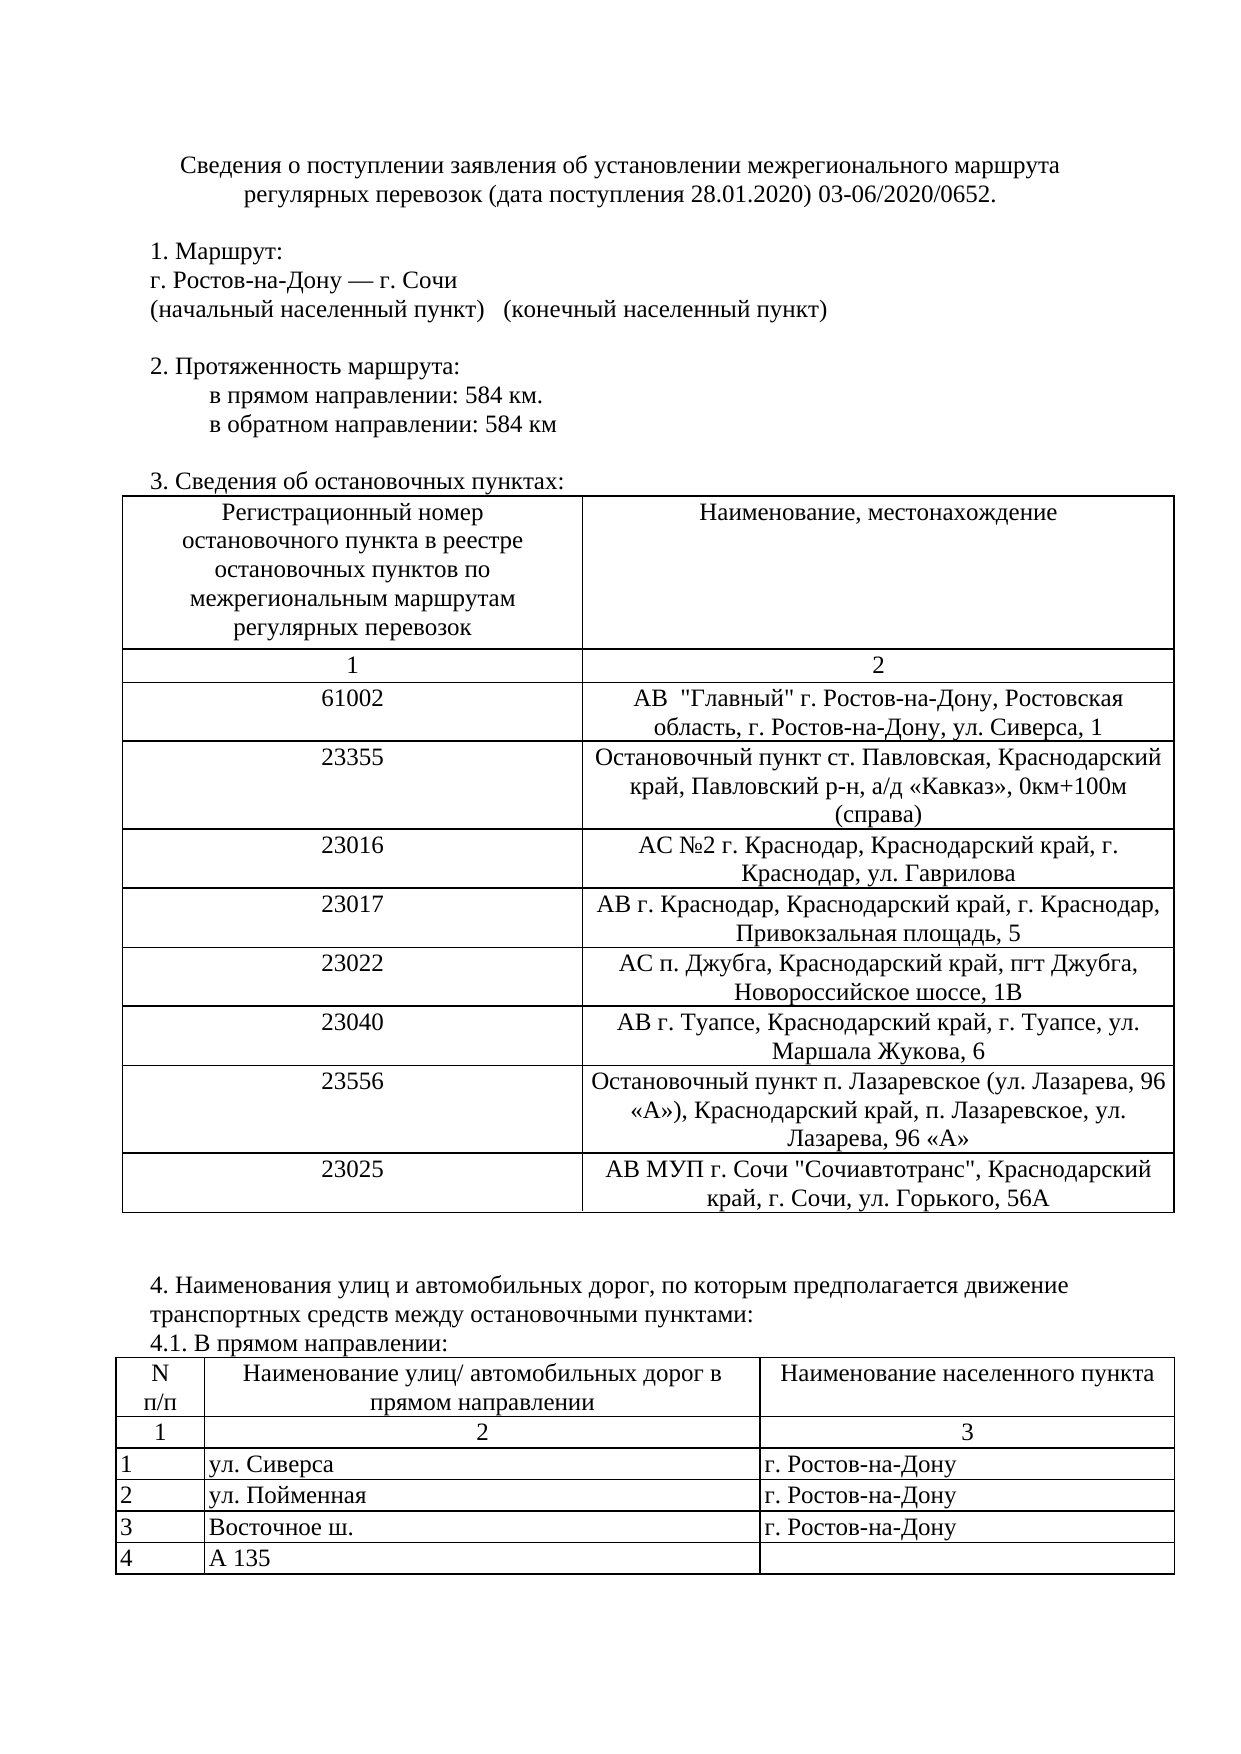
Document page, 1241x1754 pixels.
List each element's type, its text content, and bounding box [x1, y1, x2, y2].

table_cell 23040 [123, 1007, 582, 1064]
table_cell [761, 1543, 1174, 1573]
text г. Ростов-на-Дону — г. Сочи [150, 265, 1090, 294]
table_cell А 135 [205, 1543, 759, 1573]
table_header Наименование населенного пункта [761, 1358, 1174, 1416]
table_cell г. Ростов-на-Дону [761, 1449, 1174, 1479]
table_cell ул. Сиверса [205, 1449, 759, 1479]
table_header Наименование улиц/ автомобильных дорог в прямом направлении [205, 1358, 759, 1416]
table_cell 4 [117, 1543, 204, 1573]
text 4.1. В прямом направлении: [150, 1328, 1090, 1357]
text Сведения о поступлении заявления об установлении межрегионального маршрута регулярных перевозок (дата поступления 28.01.2020) 03-06/2020/0652. [150, 150, 1090, 207]
table_cell Остановочный пункт п. Лазаревское (ул. Лазарева, 96 «А»), Краснодарский край, п. Лазаревское, ул. Лазарева, 96 «А» [583, 1066, 1173, 1152]
table_cell Остановочный пункт ст. Павловская, Краснодарский край, Павловский р-н, а/д «Кавказ», 0км+100м (справа) [583, 742, 1173, 828]
table_header Регистрационный номер остановочного пункта в реестре остановочных пунктов по межрегиональным маршрутам регулярных перевозок [123, 497, 582, 648]
table_cell АС №2 г. Краснодар, Краснодарский край, г. Краснодар, ул. Гаврилова [583, 830, 1173, 887]
table_cell г. Ростов-на-Дону [761, 1480, 1174, 1510]
table_cell 1 [123, 650, 582, 681]
table_cell г. Ростов-на-Дону [761, 1512, 1174, 1542]
table_cell Восточное ш. [205, 1512, 759, 1542]
table_cell 23017 [123, 889, 582, 946]
table_cell 23025 [123, 1154, 582, 1211]
table_header N п/п [117, 1358, 204, 1416]
text в обратном направлении: 584 км [150, 409, 1090, 437]
table_cell АВ "Главный" г. Ростов-на-Дону, Ростовская область, г. Ростов-на-Дону, ул. Сиверса, 1 [583, 683, 1173, 740]
text 3. Сведения об остановочных пунктах: [150, 466, 1090, 495]
table_cell 3 [761, 1417, 1174, 1447]
table_cell АВ МУП г. Сочи "Сочиавтотранс", Краснодарский край, г. Сочи, ул. Горького, 56А [583, 1154, 1173, 1211]
table_cell 61002 [123, 683, 582, 740]
table_cell 23022 [123, 948, 582, 1005]
table_cell 1 [117, 1449, 204, 1479]
table_cell 1 [117, 1417, 204, 1447]
table_cell АВ г. Краснодар, Краснодарский край, г. Краснодар, Привокзальная площадь, 5 [583, 889, 1173, 946]
table_cell АВ г. Туапсе, Краснодарский край, г. Туапсе, ул. Маршала Жукова, 6 [583, 1007, 1173, 1064]
table_cell 23355 [123, 742, 582, 828]
table_cell 23016 [123, 830, 582, 887]
text (начальный населенный пункт) (конечный населенный пункт) [150, 294, 1090, 322]
table_cell 3 [117, 1512, 204, 1542]
table_cell АС п. Джубга, Краснодарский край, пгт Джубга, Новороссийское шоссе, 1В [583, 948, 1173, 1005]
text в прямом направлении: 584 км. [150, 380, 1090, 409]
table_cell 23556 [123, 1066, 582, 1152]
text 2. Протяженность маршрута: [150, 351, 1090, 380]
table_cell 2 [583, 650, 1173, 681]
table_cell 2 [117, 1480, 204, 1510]
table_cell 2 [205, 1417, 759, 1447]
table_cell ул. Пойменная [205, 1480, 759, 1510]
text 1. Маршрут: [150, 236, 1090, 265]
table_header Наименование, местонахождение [583, 497, 1173, 648]
text 4. Наименования улиц и автомобильных дорог, по которым предполагается движение транспортных средств между остановочными пунктами: [150, 1270, 1090, 1328]
